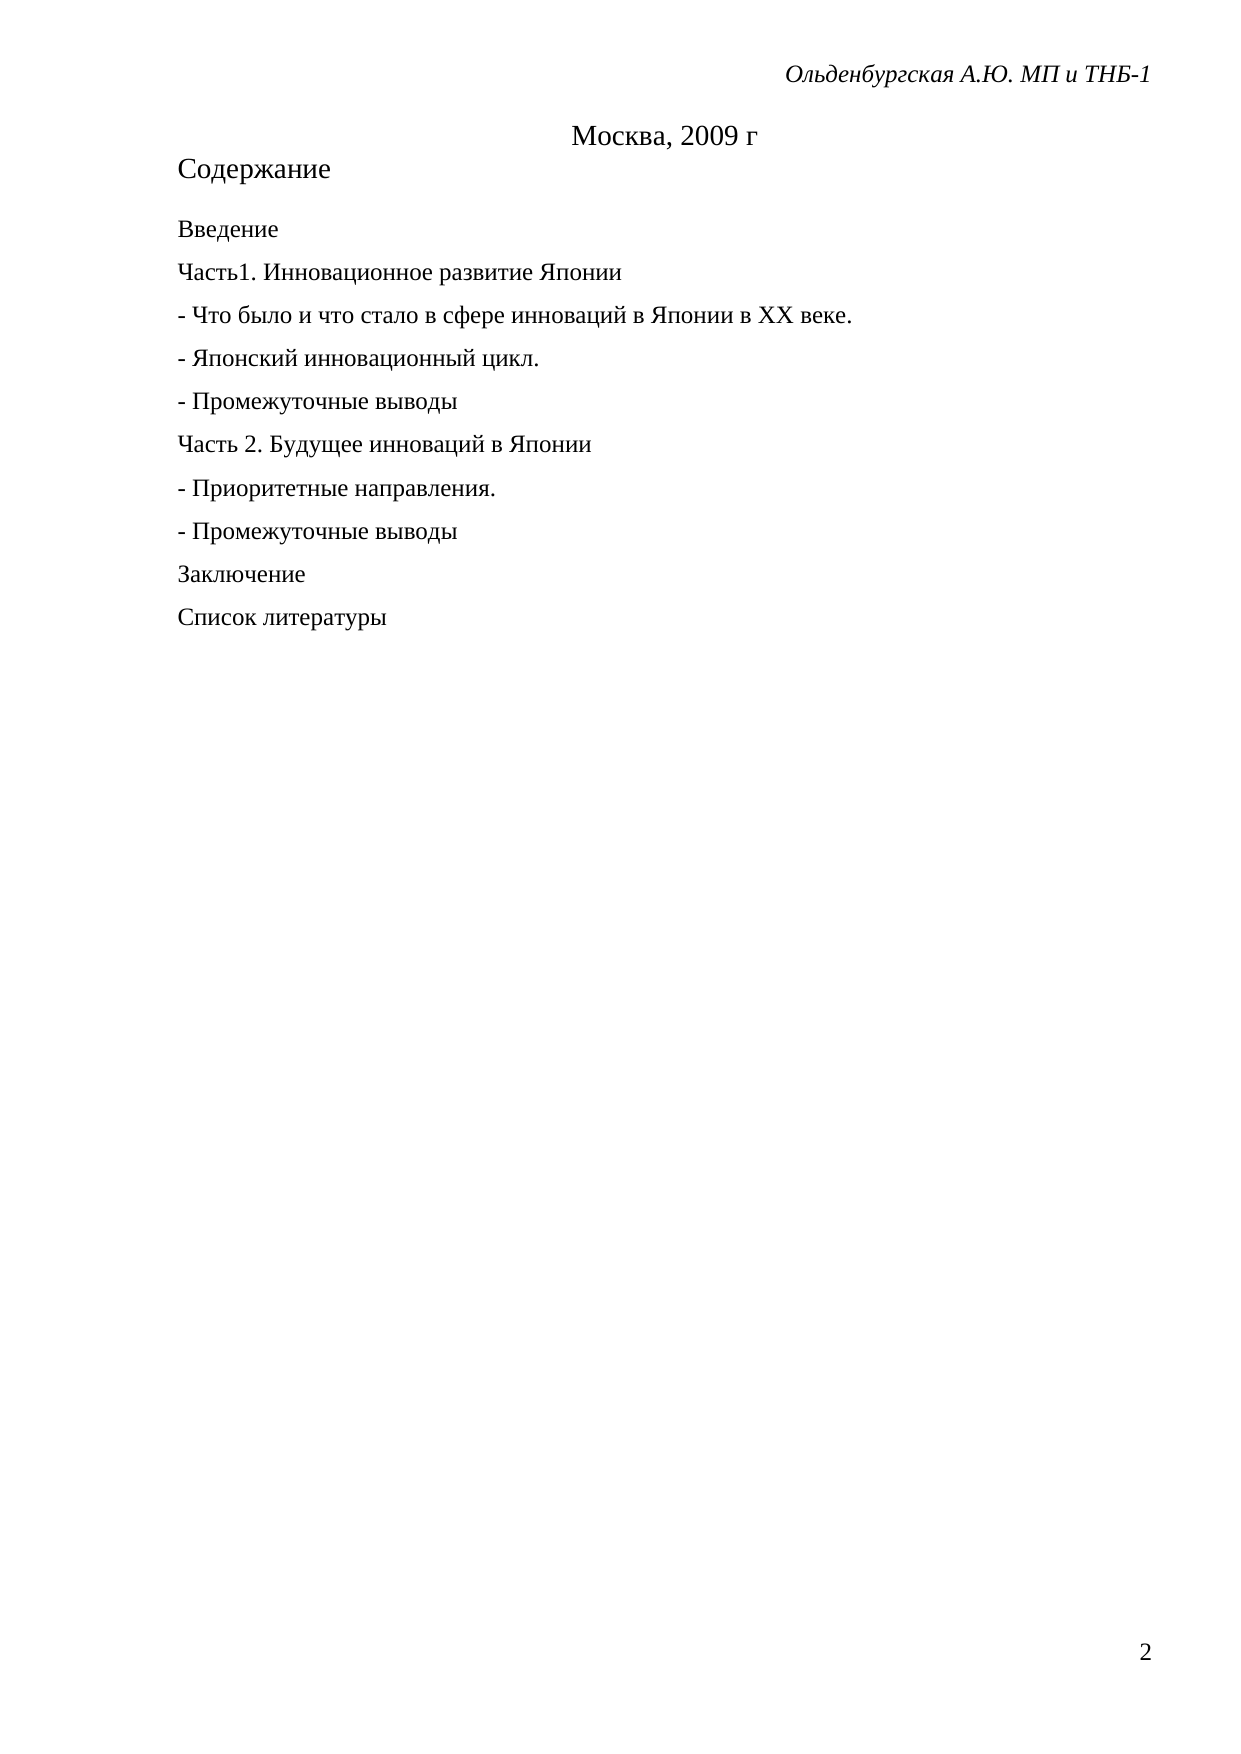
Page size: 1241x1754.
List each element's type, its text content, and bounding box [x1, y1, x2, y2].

text - Промежуточные выводы [177, 516, 1152, 544]
text Часть 2. Будущее инноваций в Японии [177, 429, 1152, 458]
text Список литературы [177, 602, 1152, 631]
text Введение [177, 214, 1152, 243]
text - Японский инновационный цикл. [177, 343, 1152, 372]
text Заключение [177, 559, 1152, 588]
text Содержание [177, 152, 1152, 185]
text Москва, [177, 118, 1152, 152]
text - Промежуточные выводы [177, 386, 1152, 415]
text - Приоритетные направления. [177, 473, 1152, 501]
text - Что было и что стало в сфере инноваций в Японии в ХХ веке. [177, 300, 1152, 329]
text Часть1. Инновационное развитие Японии [177, 257, 1152, 286]
